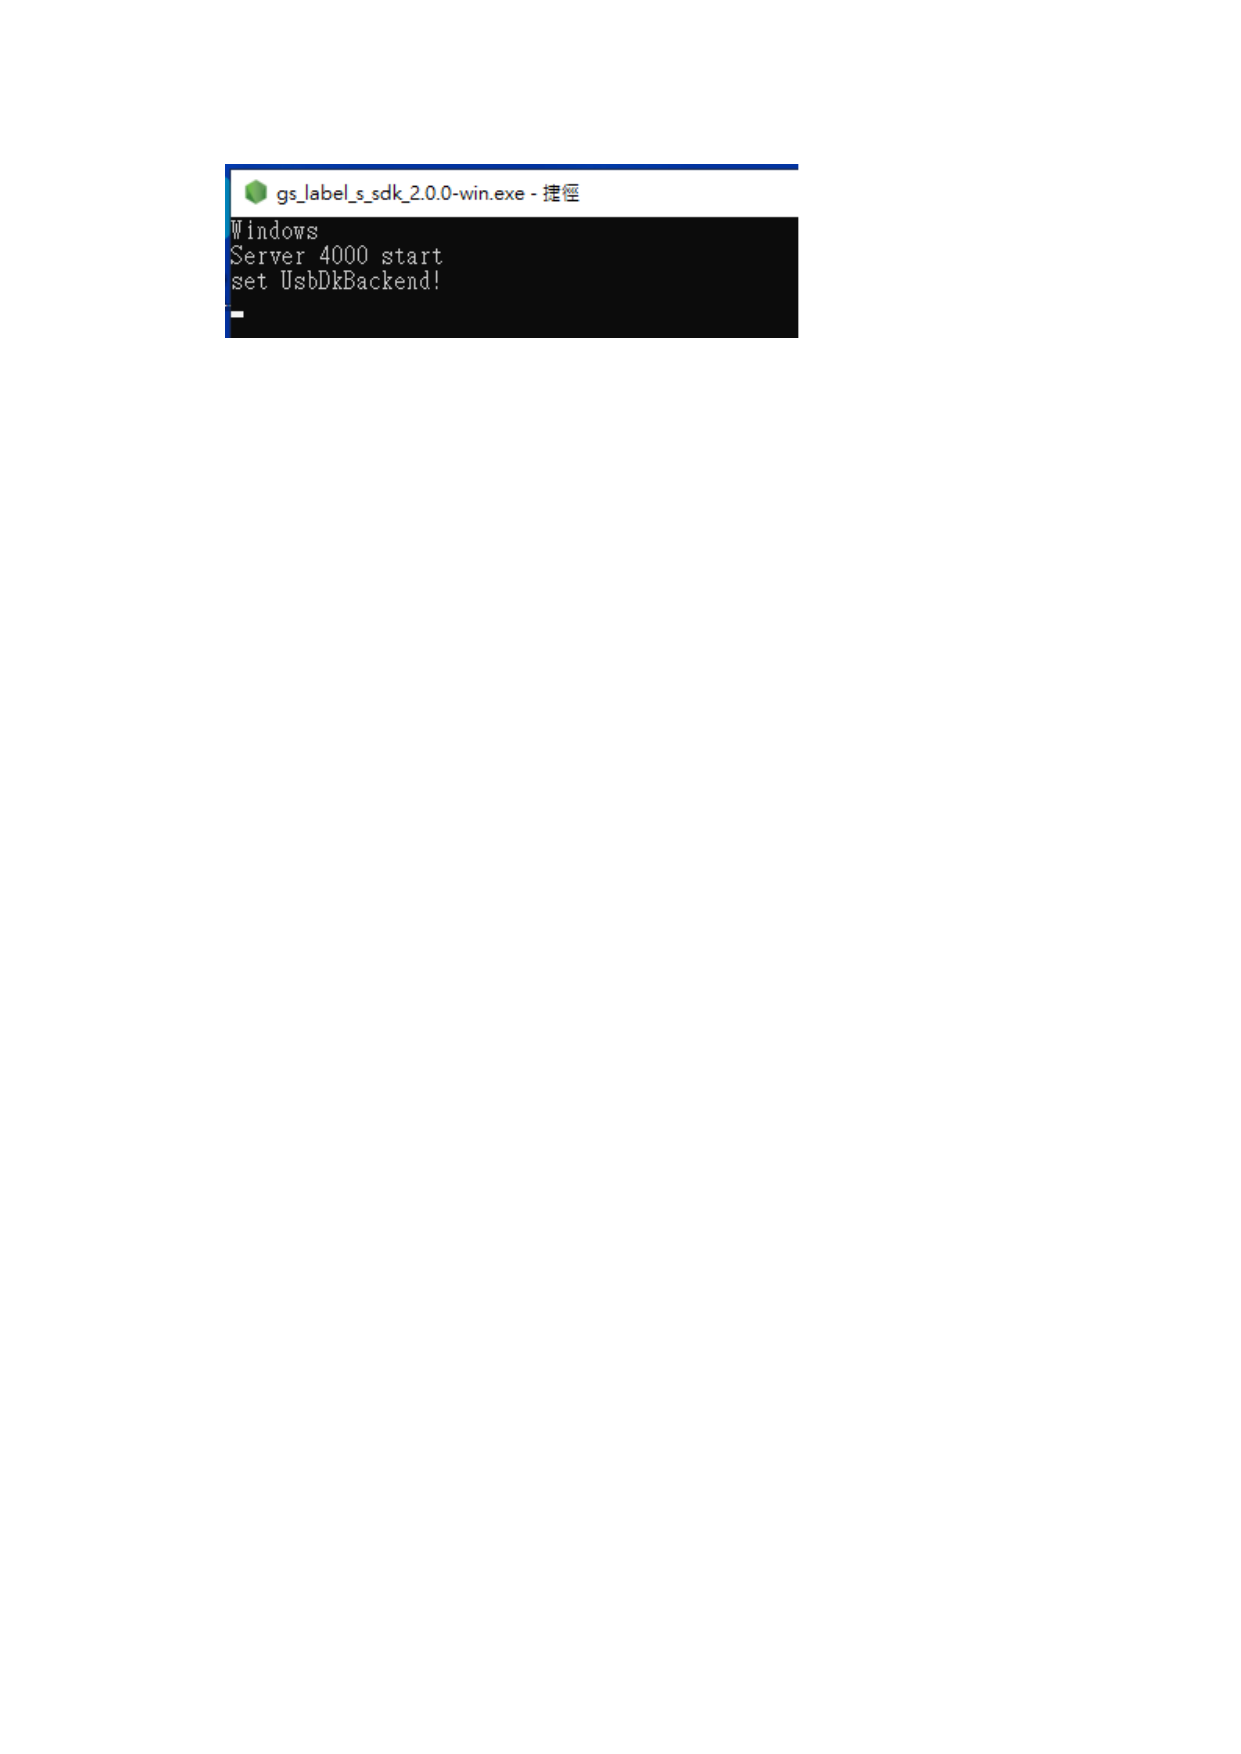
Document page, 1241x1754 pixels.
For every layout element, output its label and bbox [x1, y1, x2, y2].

picture [225, 164, 799, 338]
